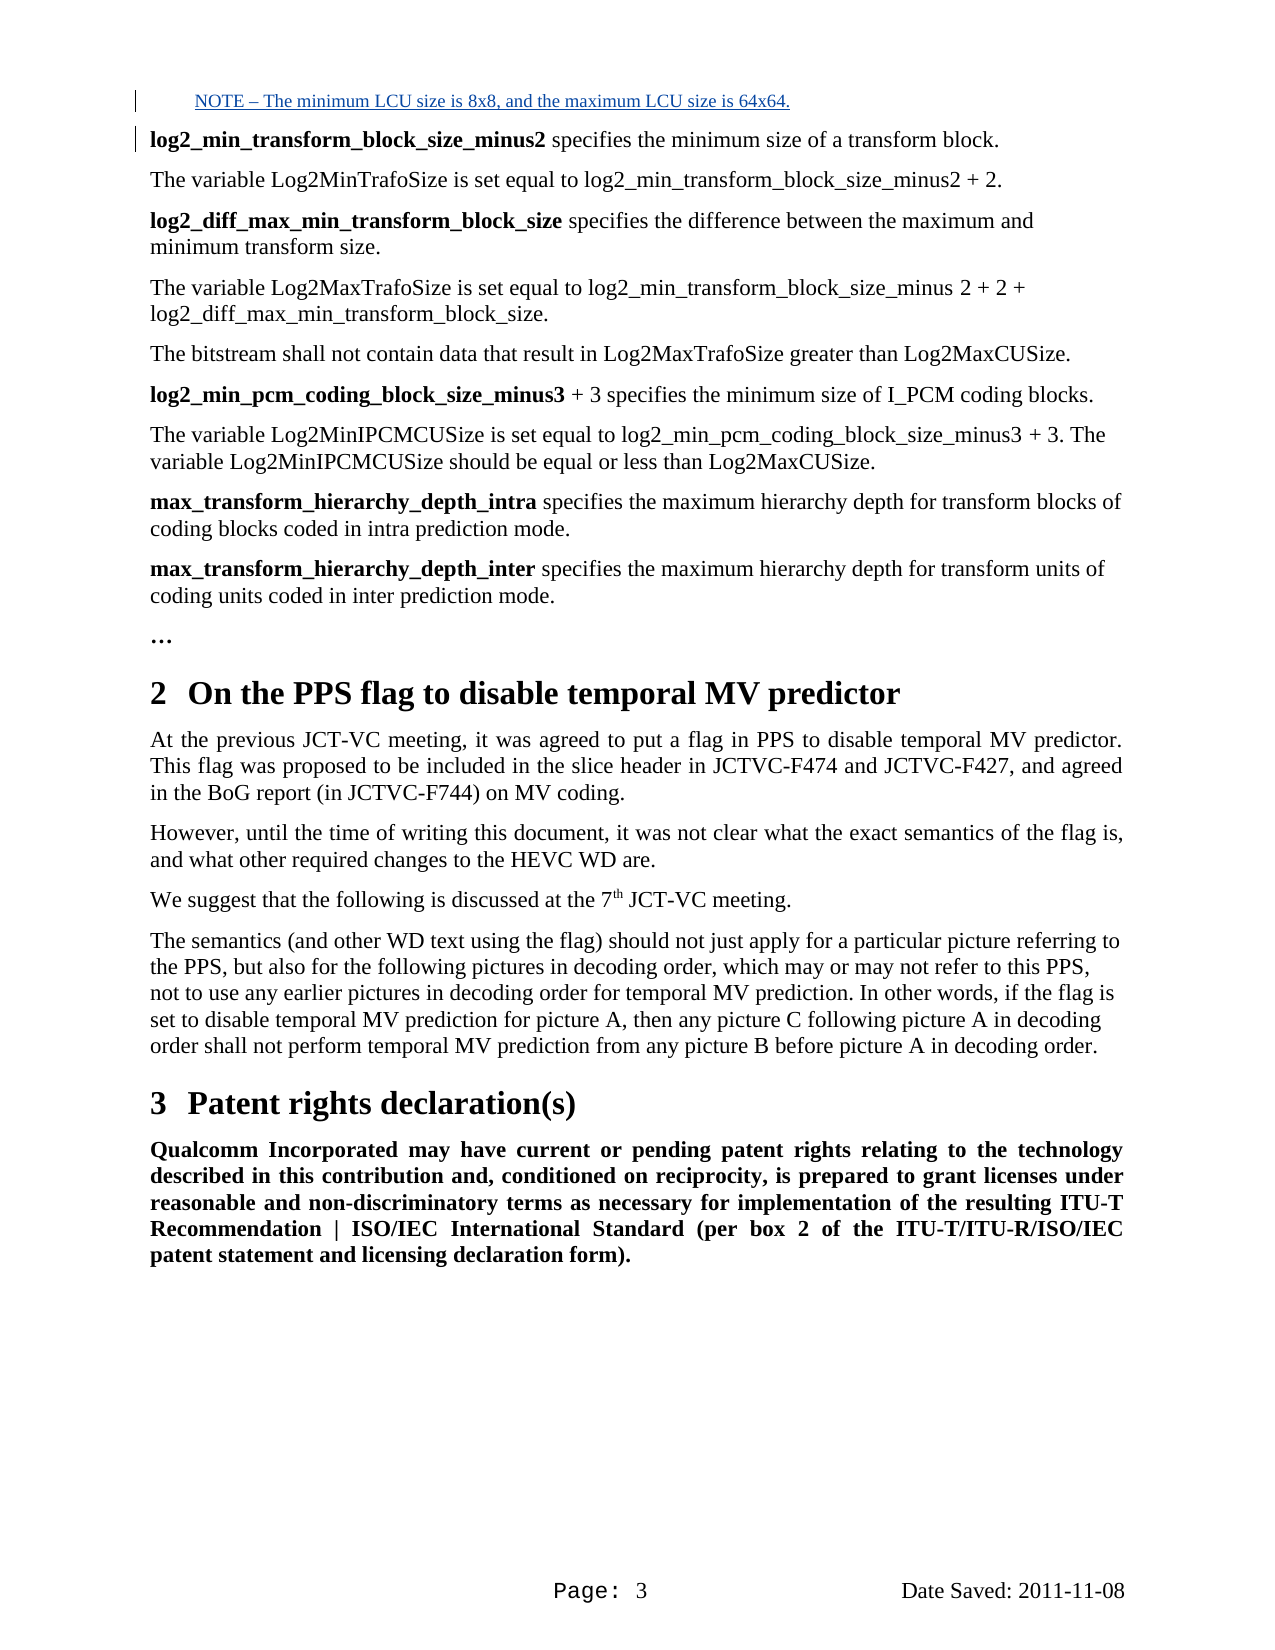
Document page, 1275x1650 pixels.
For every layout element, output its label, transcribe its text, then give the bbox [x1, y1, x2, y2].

text … [150, 622, 1125, 648]
text log2_min_transform_block_size_minus2 specifies the minimum size of a transform block. [150, 126, 1125, 152]
text log2_diff_max_min_transform_block_size specifies the difference between the maximum and minimum transform size. [150, 207, 1125, 259]
text log2_min_pcm_coding_block_size_minus3 + 3 specifies the minimum size of I_PCM coding blocks. [150, 381, 1125, 407]
text The variable Log2MinTrafoSize is set equal to log2_min_transform_block_size_minus2 + 2. [150, 166, 1125, 193]
text The variable Log2MaxTrafoSize is set equal to log2_min_transform_block_size_minus 2 + 2 + log2_diff_max_min_transform_block_size. [150, 274, 1125, 326]
text Qualcomm Incorporated may have current or pending patent rights relating to the technology described in this contribution and, conditioned on reciprocity, is prepared to grant licenses under reasonable and non-discriminatory terms as necessary for implementation of the resulting ITU-T Recommendation | ISO/IEC International Standard (per box 2 of the ITU-T/ITU-R/ISO/IEC patent statement and licensing declaration form). [150, 1136, 1125, 1268]
text The variable Log2MinIPCMCUSize is set equal to log2_min_pcm_coding_block_size_minus3 + 3. The variable Log2MinIPCMCUSize should be equal or less than Log2MaxCUSize. [150, 422, 1125, 474]
text However, until the time of writing this document, it was not clear what the exact semantics of the flag is, and what other required changes to the HEVC WD are. [150, 819, 1125, 872]
text The bitstream shall not contain data that result in Log2MaxTrafoSize greater than Log2MaxCUSize. [150, 341, 1125, 367]
subtitle Patent rights declaration(s) [150, 1083, 1125, 1122]
subtitle On the PPS flag to disable temporal MV predictor [150, 673, 1125, 712]
text max_transform_hierarchy_depth_inter specifies the maximum hierarchy depth for transform units of coding units coded in inter prediction mode. [150, 555, 1125, 608]
text The semantics (and other WD text using the flag) should not just apply for a particular picture referring to the PPS, but also for the following pictures in decoding order, which may or may not refer to this PPS, not to use any earlier pictures in decoding order for temporal MV prediction. In other words, if the flag is set to disable temporal MV prediction for picture A, then any picture C following picture A in decoding order shall not perform temporal MV prediction from any picture B before picture A in decoding order. [150, 927, 1125, 1058]
text max_transform_hierarchy_depth_intra specifies the maximum hierarchy depth for transform blocks of coding blocks coded in intra prediction mode. [150, 488, 1125, 541]
text We suggest that the following is discussed at the 7th JCT-VC meeting. [150, 886, 1125, 912]
text At the previous JCT-VC meeting, it was agreed to put a flag in PPS to disable temporal MV predictor. This flag was proposed to be included in the slice header in JCTVC-F474 and JCTVC-F427, and agreed in the BoG report (in JCTVC-F744) on MV coding. [150, 726, 1125, 805]
